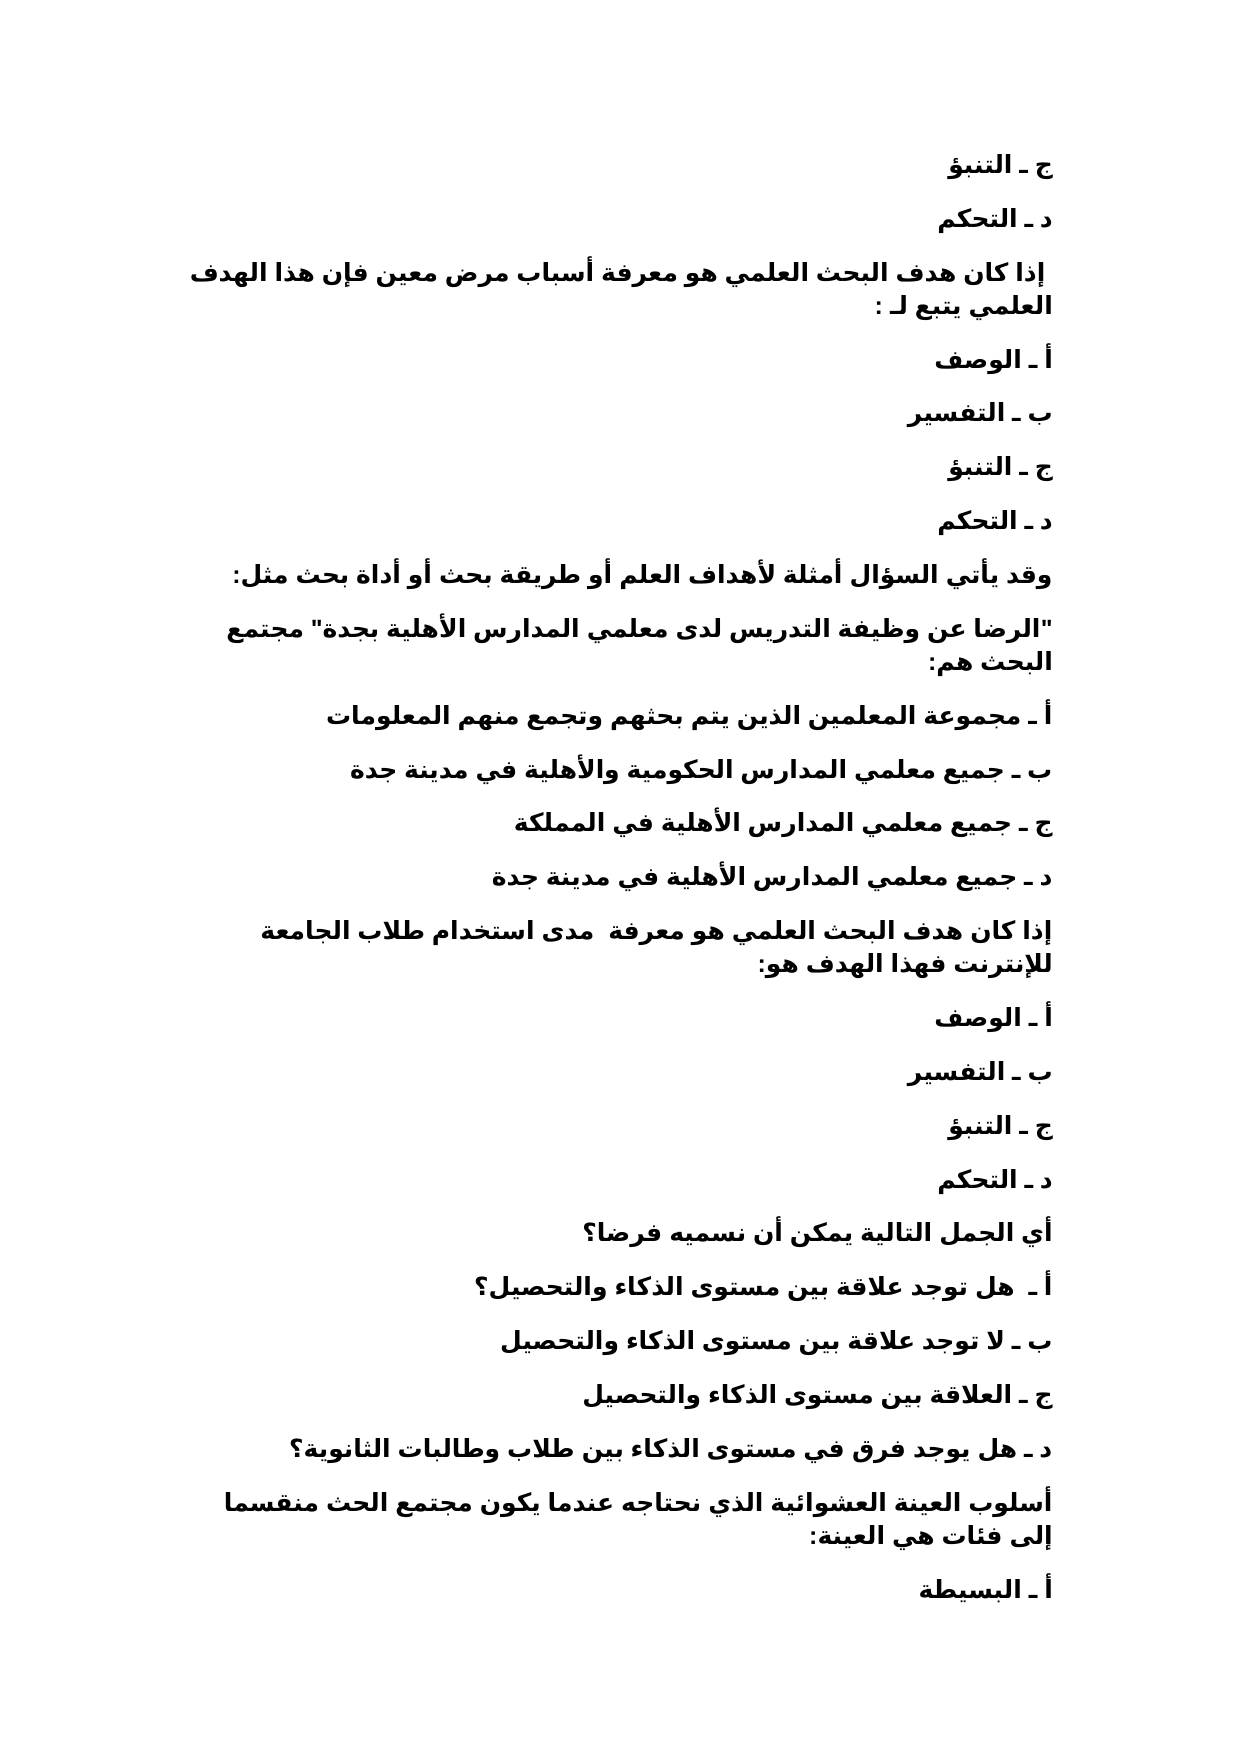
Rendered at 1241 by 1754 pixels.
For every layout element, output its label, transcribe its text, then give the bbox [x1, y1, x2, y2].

text ج ـ العلاقة بين مستوى الذكاء والتحصيل [187, 1380, 1053, 1409]
text ج ـ التنبؤ [187, 1111, 1053, 1139]
text ب ـ التفسير [187, 398, 1053, 427]
text وقد يأتي السؤال أمثلة لأهداف العلم أو طريقة بحث أو أداة بحث مثل: [187, 560, 1053, 589]
text أ ـ هل توجد علاقة بين مستوى الذكاء والتحصيل؟ [187, 1272, 1053, 1301]
text د ـ التحكم [187, 204, 1053, 233]
text د ـ هل يوجد فرق في مستوى الذكاء بين طلاب وطالبات الثانوية؟ [187, 1434, 1053, 1463]
text د ـ التحكم [187, 1164, 1053, 1193]
text ج ـ التنبؤ [187, 150, 1053, 179]
text د ـ التحكم [187, 506, 1053, 535]
text ج ـ التنبؤ [187, 452, 1053, 481]
text ج ـ جميع معلمي المدارس الأهلية في المملكة [187, 808, 1053, 837]
text أ ـ الوصف [187, 344, 1053, 373]
text ب ـ التفسير [187, 1057, 1053, 1086]
text "الرضا عن وظيفة التدريس لدى معلمي المدارس الأهلية بجدة" مجتمع البحث هم: [187, 614, 1053, 676]
text أ ـ مجموعة المعلمين الذين يتم بحثهم وتجمع منهم المعلومات [187, 701, 1053, 729]
text إذا كان هدف البحث العلمي هو معرفة أسباب مرض معين فإن هذا الهدف العلمي يتبع لـ : [187, 258, 1053, 319]
text د ـ جميع معلمي المدارس الأهلية في مدينة جدة [187, 862, 1053, 891]
text إذا كان هدف البحث العلمي هو معرفة مدى استخدام طلاب الجامعة للإنترنت فهذا الهدف هو: [187, 916, 1053, 978]
text أ ـ الوصف [187, 1003, 1053, 1032]
text أ ـ البسيطة [187, 1574, 1053, 1603]
text ب ـ جميع معلمي المدارس الحكومية والأهلية في مدينة جدة [187, 754, 1053, 783]
text أي الجمل التالية يمكن أن نسميه فرضا؟ [187, 1218, 1053, 1247]
text ب ـ لا توجد علاقة بين مستوى الذكاء والتحصيل [187, 1326, 1053, 1355]
text أسلوب العينة العشوائية الذي نحتاجه عندما يكون مجتمع الحث منقسما إلى فئات هي العينة: [187, 1488, 1053, 1549]
